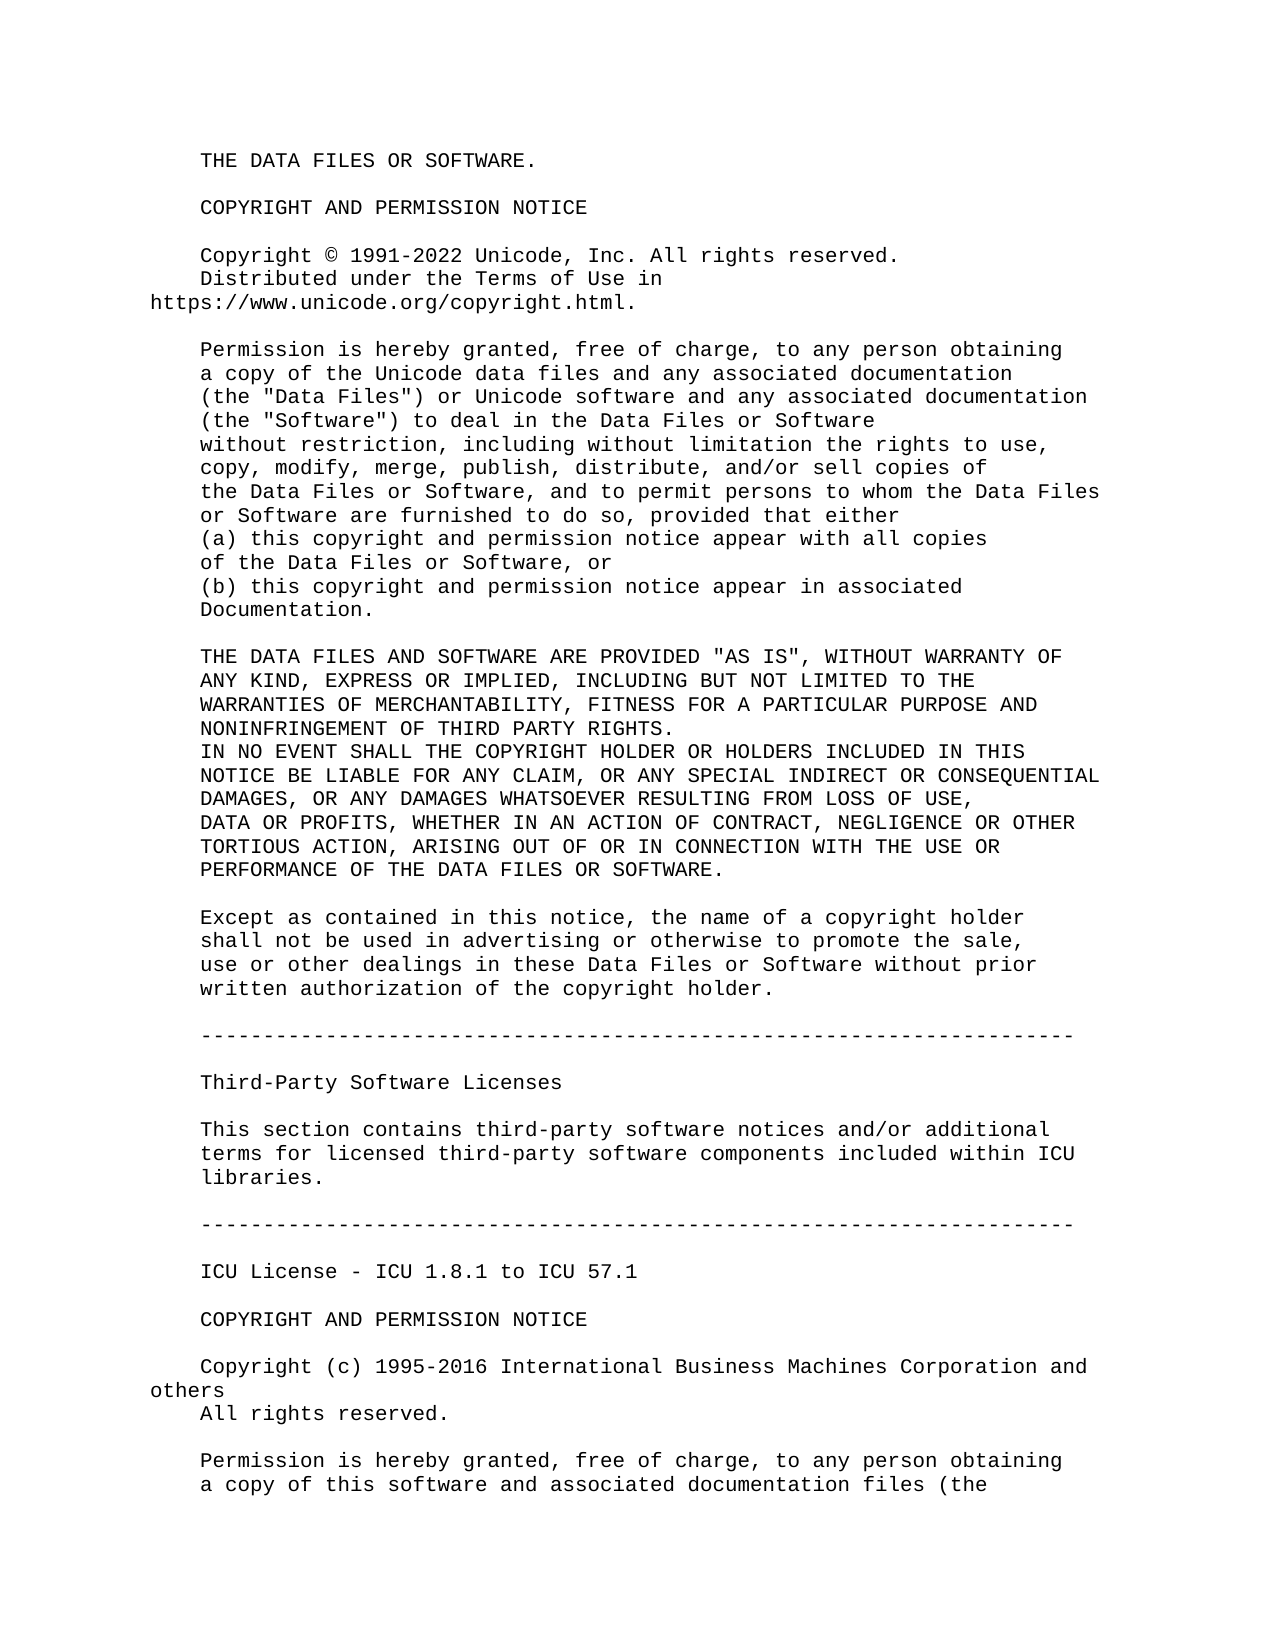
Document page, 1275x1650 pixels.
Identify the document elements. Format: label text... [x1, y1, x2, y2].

text Permission is hereby granted, free of charge, to any person obtaining [150, 1451, 1125, 1474]
text DAMAGES, OR ANY DAMAGES WHATSOEVER RESULTING FROM LOSS OF USE, [150, 788, 1125, 812]
text (a) this copyright and permission notice appear with all copies [150, 528, 1125, 552]
text THE DATA FILES AND SOFTWARE ARE PROVIDED "AS IS", WITHOUT WARRANTY OF [150, 647, 1125, 670]
text written authorization of the copyright holder. [150, 978, 1125, 1001]
text ---------------------------------------------------------------------- [150, 1025, 1125, 1048]
text THE DATA FILES OR SOFTWARE. [150, 150, 1125, 174]
text Copyright © 1991-2022 Unicode, Inc. All rights reserved. [150, 244, 1125, 268]
text without restriction, including without limitation the rights to use, [150, 434, 1125, 457]
text of the Data Files or Software, or [150, 552, 1125, 576]
text ICU License - ICU 1.8.1 to ICU 57.1 [150, 1261, 1125, 1285]
text copy, modify, merge, publish, distribute, and/or sell copies of [150, 457, 1125, 481]
text (the "Software") to deal in the Data Files or Software [150, 410, 1125, 434]
text Copyright (c) 1995-2016 International Business Machines Corporation and others [150, 1356, 1125, 1403]
text NONINFRINGEMENT OF THIRD PARTY RIGHTS. [150, 717, 1125, 741]
text shall not be used in advertising or otherwise to promote the sale, [150, 930, 1125, 954]
text a copy of the Unicode data files and any associated documentation [150, 363, 1125, 386]
text Third-Party Software Licenses [150, 1072, 1125, 1096]
text (b) this copyright and permission notice appear in associated [150, 576, 1125, 599]
text Distributed under the Terms of Use in https://www.unicode.org/copyright.html. [150, 268, 1125, 316]
text a copy of this software and associated documentation files (the [150, 1474, 1125, 1498]
text ANY KIND, EXPRESS OR IMPLIED, INCLUDING BUT NOT LIMITED TO THE [150, 670, 1125, 694]
text COPYRIGHT AND PERMISSION NOTICE [150, 1309, 1125, 1332]
text or Software are furnished to do so, provided that either [150, 505, 1125, 528]
text use or other dealings in these Data Files or Software without prior [150, 954, 1125, 978]
text terms for licensed third-party software components included within ICU [150, 1143, 1125, 1167]
text the Data Files or Software, and to permit persons to whom the Data Files [150, 481, 1125, 505]
text DATA OR PROFITS, WHETHER IN AN ACTION OF CONTRACT, NEGLIGENCE OR OTHER [150, 812, 1125, 836]
text All rights reserved. [150, 1403, 1125, 1427]
text IN NO EVENT SHALL THE COPYRIGHT HOLDER OR HOLDERS INCLUDED IN THIS [150, 741, 1125, 765]
text Except as contained in this notice, the name of a copyright holder [150, 907, 1125, 930]
text PERFORMANCE OF THE DATA FILES OR SOFTWARE. [150, 859, 1125, 883]
text WARRANTIES OF MERCHANTABILITY, FITNESS FOR A PARTICULAR PURPOSE AND [150, 694, 1125, 717]
text COPYRIGHT AND PERMISSION NOTICE [150, 197, 1125, 221]
text NOTICE BE LIABLE FOR ANY CLAIM, OR ANY SPECIAL INDIRECT OR CONSEQUENTIAL [150, 765, 1125, 788]
text TORTIOUS ACTION, ARISING OUT OF OR IN CONNECTION WITH THE USE OR [150, 836, 1125, 859]
text Documentation. [150, 599, 1125, 623]
text This section contains third-party software notices and/or additional [150, 1119, 1125, 1143]
text Permission is hereby granted, free of charge, to any person obtaining [150, 339, 1125, 363]
text (the "Data Files") or Unicode software and any associated documentation [150, 386, 1125, 410]
text libraries. [150, 1167, 1125, 1190]
text ---------------------------------------------------------------------- [150, 1214, 1125, 1238]
